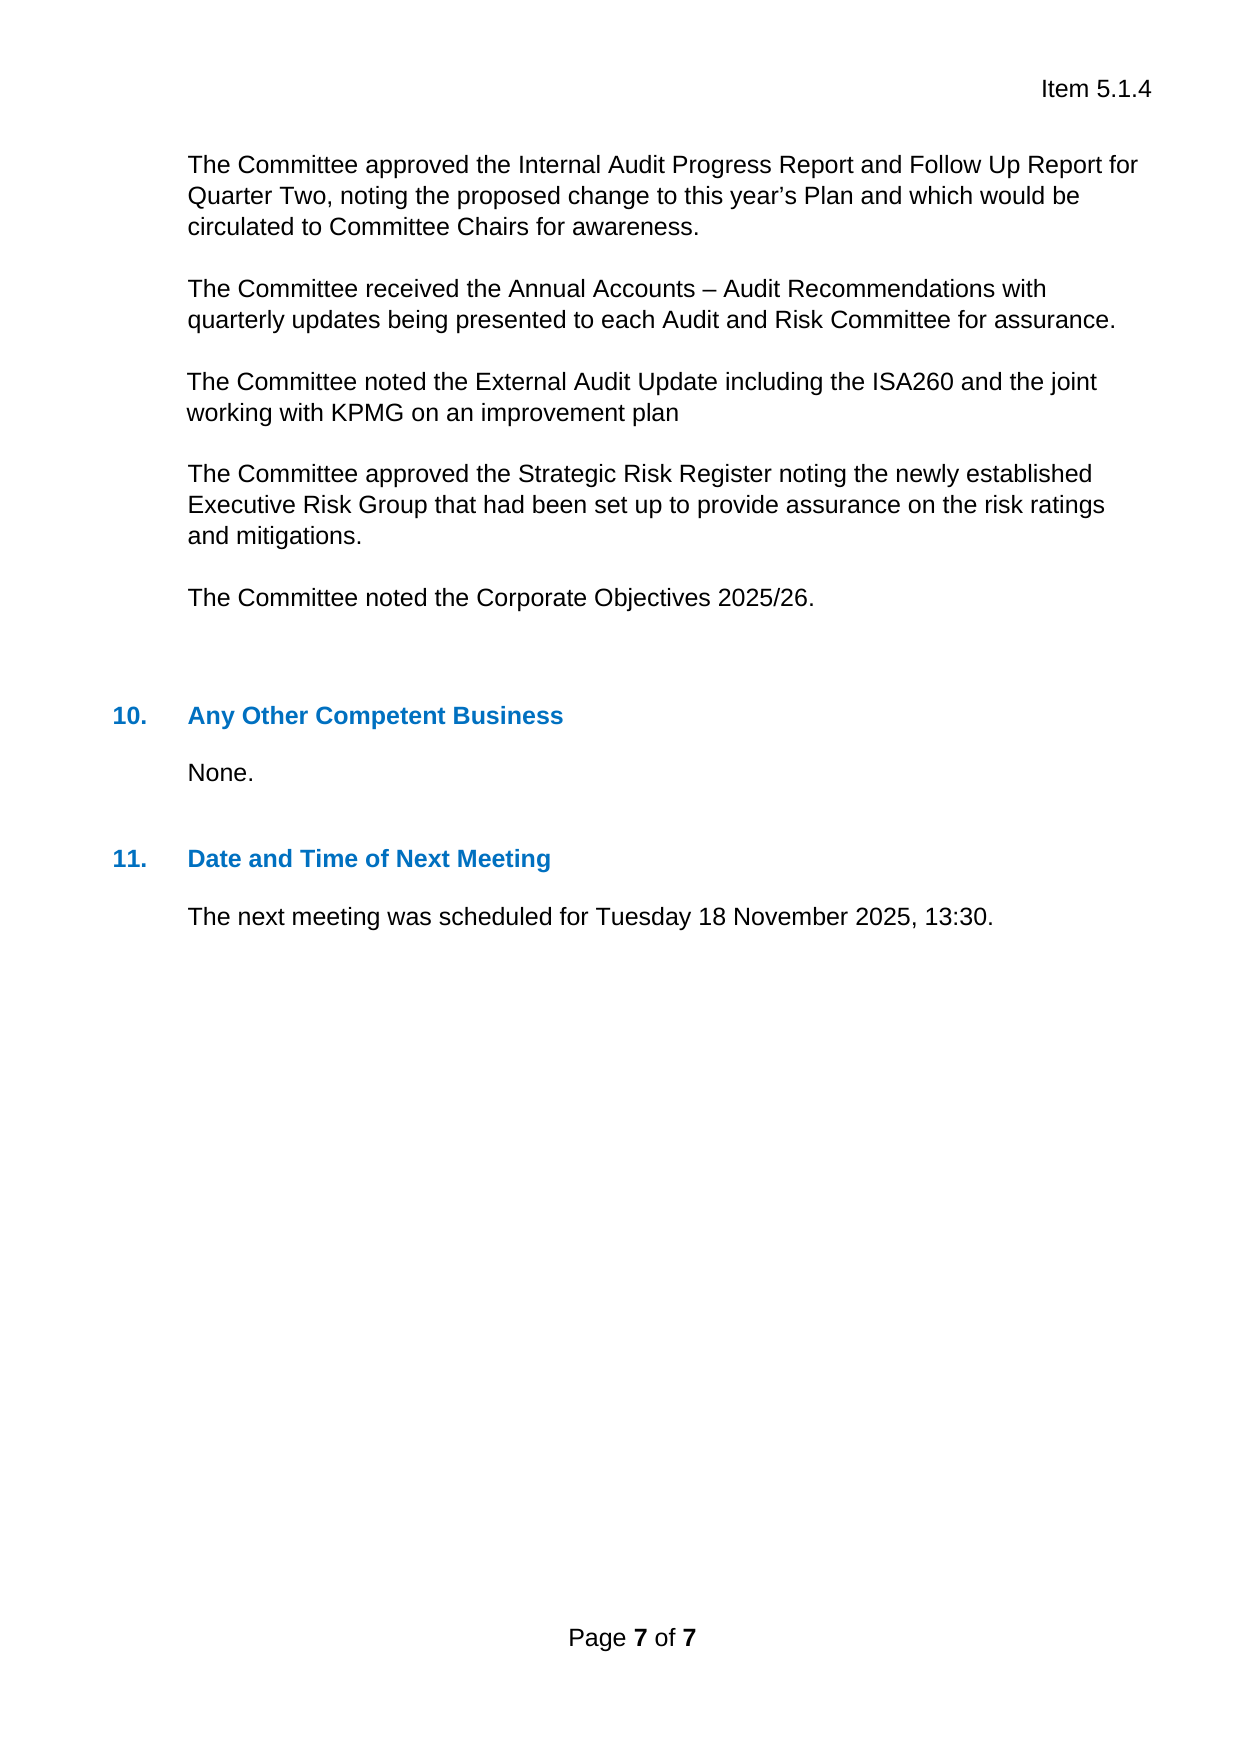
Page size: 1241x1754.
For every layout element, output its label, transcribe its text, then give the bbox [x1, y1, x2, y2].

text The Committee noted the Corporate Objectives 2025/26. [112, 583, 1152, 612]
text The Committee approved the Strategic Risk Register noting the newly established Executive Risk Group that had been set up to provide assurance on the risk ratings and mitigations. [187, 459, 1152, 550]
text None. [112, 758, 1152, 787]
text The next meeting was scheduled for Tuesday 18 November 2025, 13:30. [187, 902, 1152, 931]
text 11. Date and Time of Next Meeting [112, 844, 1152, 873]
text The Committee approved the Internal Audit Progress Report and Follow Up Report for Quarter Two, noting the proposed change to this year’s Plan and which would be circulated to Committee Chairs for awareness. [187, 150, 1152, 241]
text The Committee received the Annual Accounts – Audit Recommendations with quarterly updates being presented to each Audit and Risk Committee for assurance. [187, 274, 1152, 334]
text The Committee noted the External Audit Update including the ISA260 and the joint working with KPMG on an improvement plan [112, 367, 1152, 426]
text 10. Any Other Competent Business [112, 701, 1152, 729]
